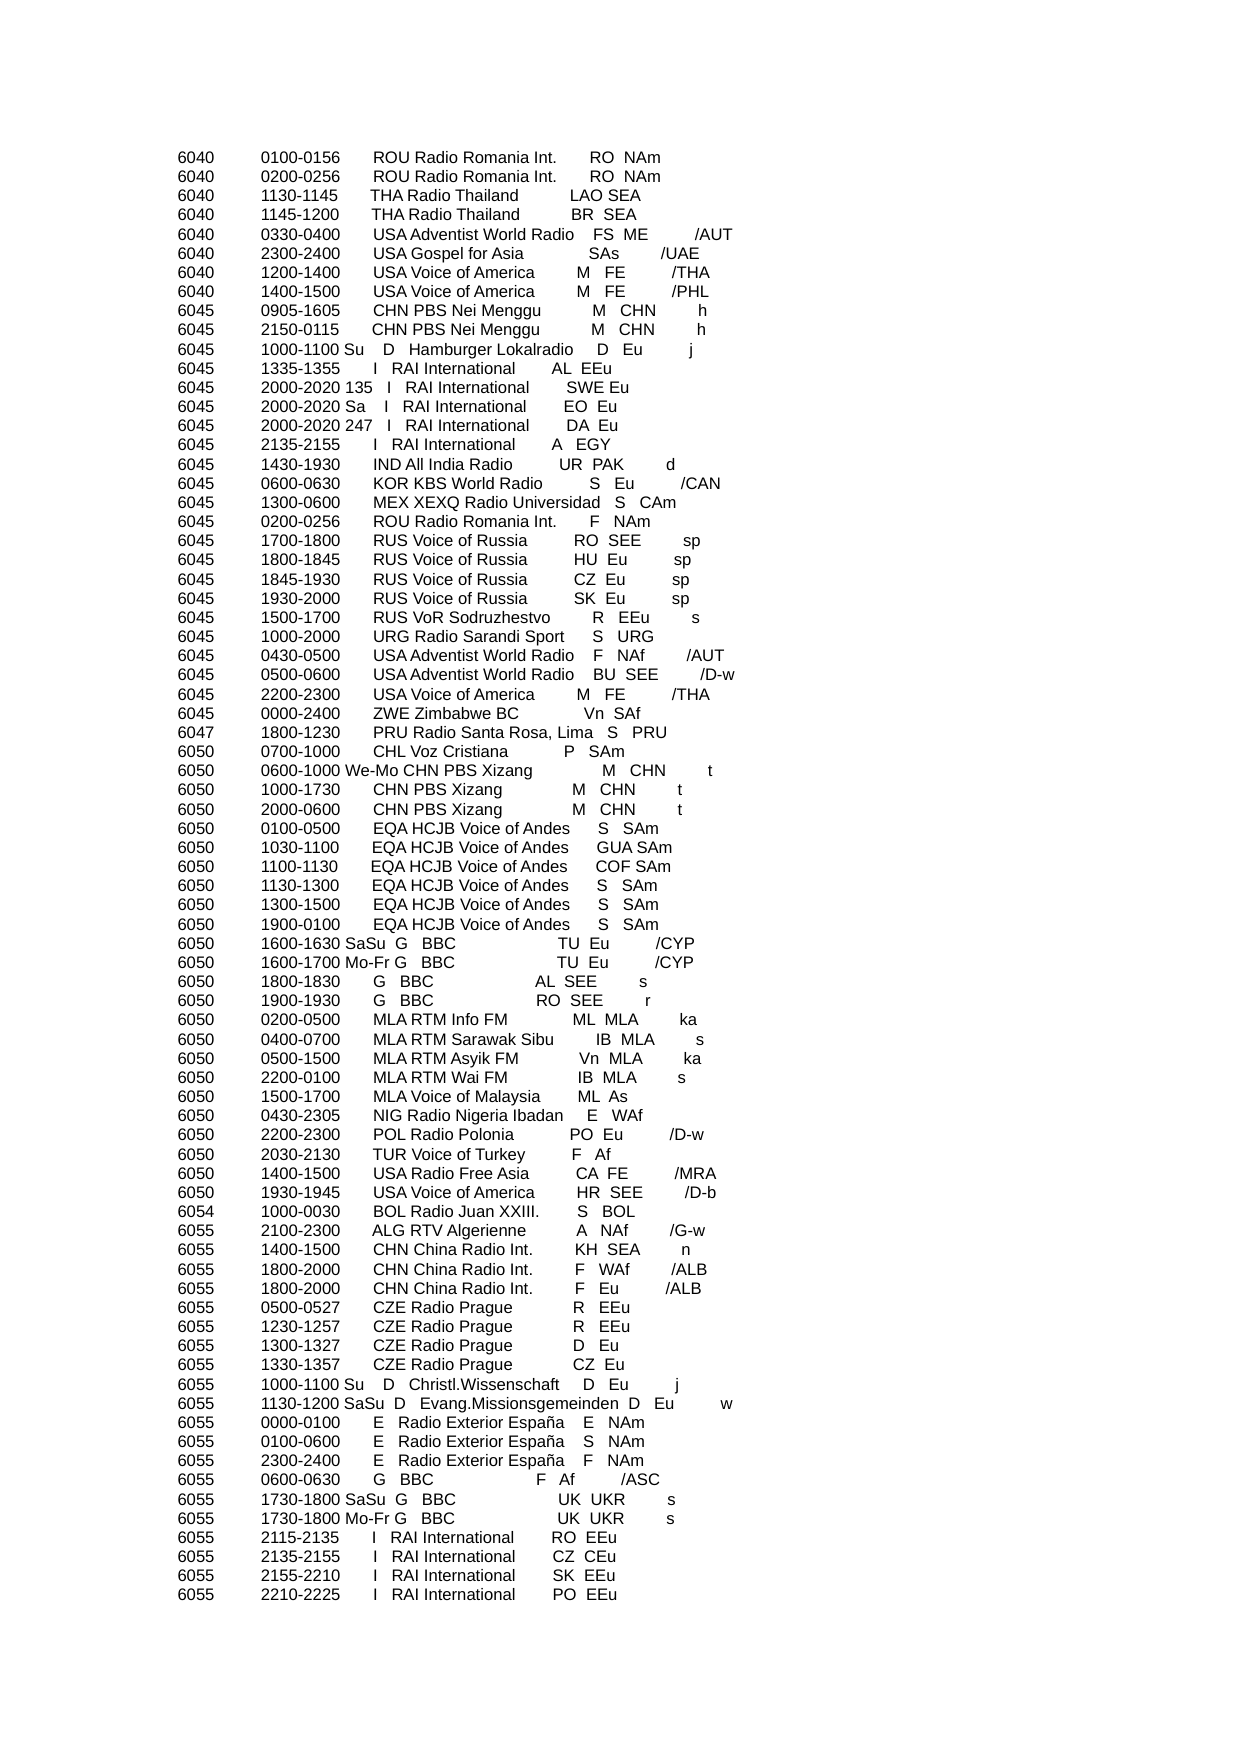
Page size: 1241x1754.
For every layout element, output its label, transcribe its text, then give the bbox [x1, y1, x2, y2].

text 6045 0000-2400 ZWE Zimbabwe BC Vn SAf [177, 703, 1049, 723]
text 6040 1130-1145 THA Radio Thailand LAO SEA [177, 186, 1049, 205]
text 6045 1335-1355 I RAI International AL EEu [177, 358, 1049, 378]
text 6055 2210-2225 I RAI International PO EEu [177, 1585, 1049, 1604]
text 6050 1600-1700 Mo-Fr G BBC TU Eu /CYP [177, 953, 1049, 972]
text 6055 2155-2210 I RAI International SK EEu [177, 1566, 1049, 1585]
text 6055 1330-1357 CZE Radio Prague CZ Eu [177, 1355, 1049, 1374]
text 6055 0000-0100 E Radio Exterior España E NAm [177, 1413, 1049, 1432]
text 6050 1100-1130 EQA HCJB Voice of Andes COF SAm [177, 857, 1049, 876]
text 6055 2100-2300 ALG RTV Algerienne A NAf /G-w [177, 1221, 1049, 1240]
text 6045 1430-1930 IND All India Radio UR PAK d [177, 454, 1049, 473]
text 6045 2150-0115 CHN PBS Nei Menggu M CHN h [177, 320, 1049, 339]
text 6050 1900-0100 EQA HCJB Voice of Andes S SAm [177, 914, 1049, 933]
text 6040 0100-0156 ROU Radio Romania Int. RO NAm [177, 148, 1049, 167]
text 6050 0600-1000 We-Mo CHN PBS Xizang M CHN t [177, 761, 1049, 780]
text 6040 1145-1200 THA Radio Thailand BR SEA [177, 205, 1049, 224]
text 6045 2200-2300 USA Voice of America M FE /THA [177, 684, 1049, 703]
text 6050 1300-1500 EQA HCJB Voice of Andes S SAm [177, 895, 1049, 914]
text 6050 0500-1500 MLA RTM Asyik FM Vn MLA ka [177, 1048, 1049, 1068]
text 6055 0500-0527 CZE Radio Prague R EEu [177, 1298, 1049, 1317]
text 6045 0600-0630 KOR KBS World Radio S Eu /CAN [177, 473, 1049, 493]
text 6055 1300-1327 CZE Radio Prague D Eu [177, 1336, 1049, 1355]
text 6050 0430-2305 NIG Radio Nigeria Ibadan E WAf [177, 1106, 1049, 1125]
text 6050 0100-0500 EQA HCJB Voice of Andes S SAm [177, 818, 1049, 838]
text 6050 1130-1300 EQA HCJB Voice of Andes S SAm [177, 876, 1049, 895]
text 6045 1700-1800 RUS Voice of Russia RO SEE sp [177, 531, 1049, 550]
text 6050 1800-1830 G BBC AL SEE s [177, 972, 1049, 991]
text 6040 2300-2400 USA Gospel for Asia SAs /UAE [177, 243, 1049, 263]
text 6045 1930-2000 RUS Voice of Russia SK Eu sp [177, 588, 1049, 608]
text 6055 1130-1200 SaSu D Evang.Missionsgemeinden D Eu w [177, 1393, 1049, 1413]
text 6040 1400-1500 USA Voice of America M FE /PHL [177, 282, 1049, 301]
text 6045 1845-1930 RUS Voice of Russia CZ Eu sp [177, 569, 1049, 588]
text 6050 1900-1930 G BBC RO SEE r [177, 991, 1049, 1010]
text 6055 1800-2000 CHN China Radio Int. F Eu /ALB [177, 1278, 1049, 1298]
text 6050 0700-1000 CHL Voz Cristiana P SAm [177, 742, 1049, 761]
text 6050 1030-1100 EQA HCJB Voice of Andes GUA SAm [177, 838, 1049, 857]
text 6040 0330-0400 USA Adventist World Radio FS ME /AUT [177, 224, 1049, 243]
text 6050 1400-1500 USA Radio Free Asia CA FE /MRA [177, 1163, 1049, 1183]
text 6045 1300-0600 MEX XEXQ Radio Universidad S CAm [177, 493, 1049, 512]
text 6055 2135-2155 I RAI International CZ CEu [177, 1547, 1049, 1566]
text 6050 0200-0500 MLA RTM Info FM ML MLA ka [177, 1010, 1049, 1029]
text 6045 2135-2155 I RAI International A EGY [177, 435, 1049, 454]
text 6045 0200-0256 ROU Radio Romania Int. F NAm [177, 512, 1049, 531]
text 6045 1000-2000 URG Radio Sarandi Sport S URG [177, 627, 1049, 646]
text 6045 2000-2020 135 I RAI International SWE Eu [177, 378, 1049, 397]
text 6045 1500-1700 RUS VoR Sodruzhestvo R EEu s [177, 608, 1049, 627]
text 6055 1400-1500 CHN China Radio Int. KH SEA n [177, 1240, 1049, 1259]
text 6045 2000-2020 247 I RAI International DA Eu [177, 416, 1049, 435]
text 6055 1730-1800 Mo-Fr G BBC UK UKR s [177, 1508, 1049, 1528]
text 6054 1000-0030 BOL Radio Juan XXIII. S BOL [177, 1202, 1049, 1221]
text 6050 1000-1730 CHN PBS Xizang M CHN t [177, 780, 1049, 799]
text 6050 1600-1630 SaSu G BBC TU Eu /CYP [177, 933, 1049, 953]
text 6045 1000-1100 Su D Hamburger Lokalradio D Eu j [177, 339, 1049, 358]
text 6045 0905-1605 CHN PBS Nei Menggu M CHN h [177, 301, 1049, 320]
text 6050 1930-1945 USA Voice of America HR SEE /D-b [177, 1183, 1049, 1202]
text 6055 1230-1257 CZE Radio Prague R EEu [177, 1317, 1049, 1336]
text 6050 1500-1700 MLA Voice of Malaysia ML As [177, 1087, 1049, 1106]
text 6050 2000-0600 CHN PBS Xizang M CHN t [177, 799, 1049, 818]
text 6045 0500-0600 USA Adventist World Radio BU SEE /D-w [177, 665, 1049, 684]
text 6055 2300-2400 E Radio Exterior España F NAm [177, 1451, 1049, 1470]
text 6045 0430-0500 USA Adventist World Radio F NAf /AUT [177, 646, 1049, 665]
text 6055 0100-0600 E Radio Exterior España S NAm [177, 1432, 1049, 1451]
text 6050 2200-0100 MLA RTM Wai FM IB MLA s [177, 1068, 1049, 1087]
text 6055 1730-1800 SaSu G BBC UK UKR s [177, 1489, 1049, 1508]
text 6050 0400-0700 MLA RTM Sarawak Sibu IB MLA s [177, 1029, 1049, 1048]
text 6045 1800-1845 RUS Voice of Russia HU Eu sp [177, 550, 1049, 569]
text 6047 1800-1230 PRU Radio Santa Rosa, Lima S PRU [177, 723, 1049, 742]
text 6055 1000-1100 Su D Christl.Wissenschaft D Eu j [177, 1374, 1049, 1393]
text 6050 2030-2130 TUR Voice of Turkey F Af [177, 1144, 1049, 1163]
text 6055 0600-0630 G BBC F Af /ASC [177, 1470, 1049, 1489]
text 6045 2000-2020 Sa I RAI International EO Eu [177, 397, 1049, 416]
text 6055 1800-2000 CHN China Radio Int. F WAf /ALB [177, 1259, 1049, 1278]
text 6040 1200-1400 USA Voice of America M FE /THA [177, 263, 1049, 282]
text 6040 0200-0256 ROU Radio Romania Int. RO NAm [177, 167, 1049, 186]
text 6055 2115-2135 I RAI International RO EEu [177, 1528, 1049, 1547]
text 6050 2200-2300 POL Radio Polonia PO Eu /D-w [177, 1125, 1049, 1144]
